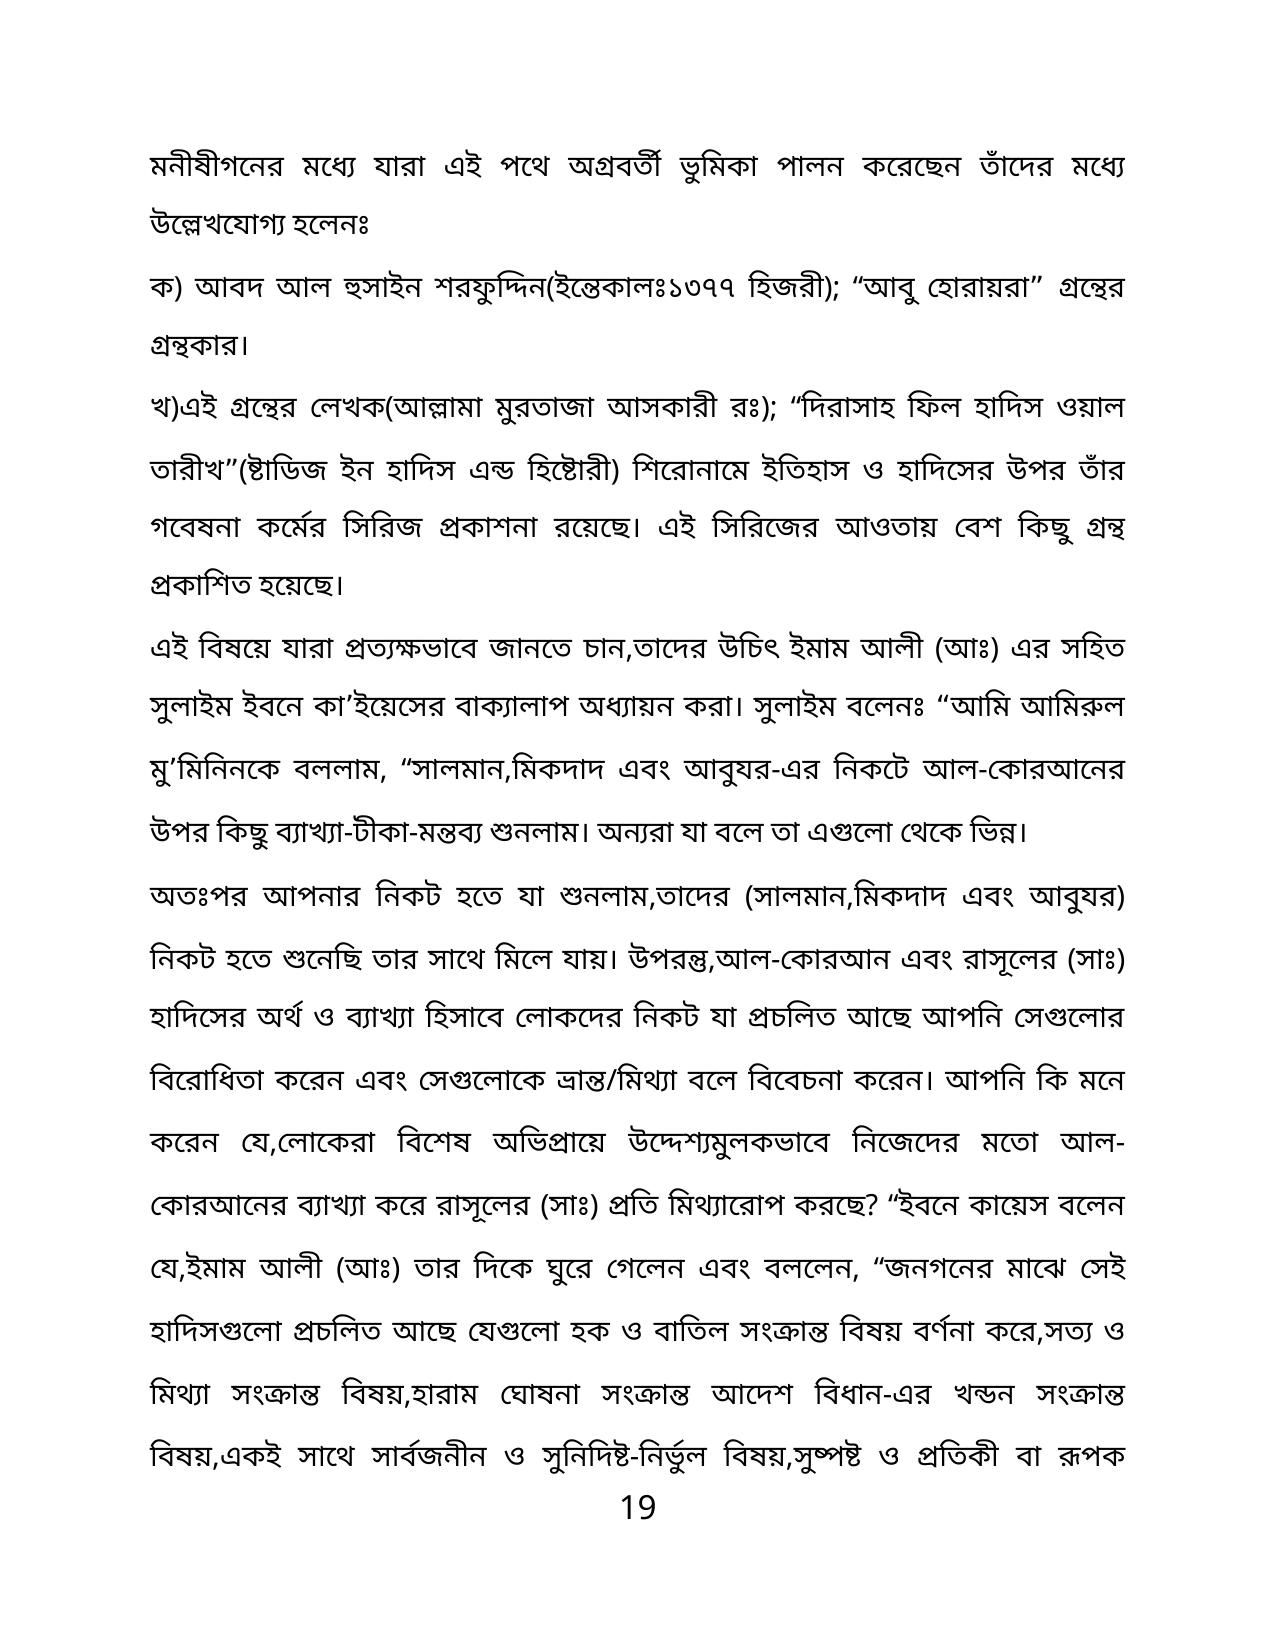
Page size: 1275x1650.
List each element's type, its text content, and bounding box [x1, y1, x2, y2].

text ক) আবদ আল হুসাইন শরফুদ্দিন(ইন্তেকালঃ১৩৭৭ হিজরী); “আবু হোরায়রা” গ্রন্থের গ্রন্থকার। [150, 266, 1125, 367]
text খ)এই গ্রন্থের লেখক(আল্লামা মুরতাজা আসকারী রঃ); “দিরাসাহ ফিল হাদিস ওয়াল তারীখ”(ষ্টাডিজ ইন হাদিস এন্ড হিষ্টোরী) শিরোনামে ইতিহাস ও হাদিসের উপর তাঁর গবেষনা কর্মের সিরিজ প্রকাশনা রয়েছে। এই সিরিজের আওতায় বেশ কিছু গ্রন্থ প্রকাশিত হয়েছে। [150, 386, 1125, 608]
text এই বিষয়ে যারা প্রত্যক্ষভাবে জানতে চান,তাদের উচিৎ ইমাম আলী (আঃ) এর সহিত সুলাইম ইবনে কা’ইয়েসের বাক্যালাপ অধ্যায়ন করা। সুলাইম বলেনঃ “আমি আমিরুল মু’মিনিনকে বললাম, “সালমান,মিকদাদ এবং আবুযর-এর নিকটে আল-কোরআনের উপর কিছু ব্যাখ্যা-টীকা-মন্তব্য শুনলাম। অন্যরা যা বলে তা এগুলো থেকে ভিন্ন। [150, 627, 1125, 854]
text মনীষীগনের মধ্যে যারা এই পথে অগ্রবর্তী ভুমিকা পালন করেছেন তাঁদের মধ্যে উল্লেখযোগ্য হলেনঃ [150, 150, 1125, 247]
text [150, 875, 1125, 1479]
